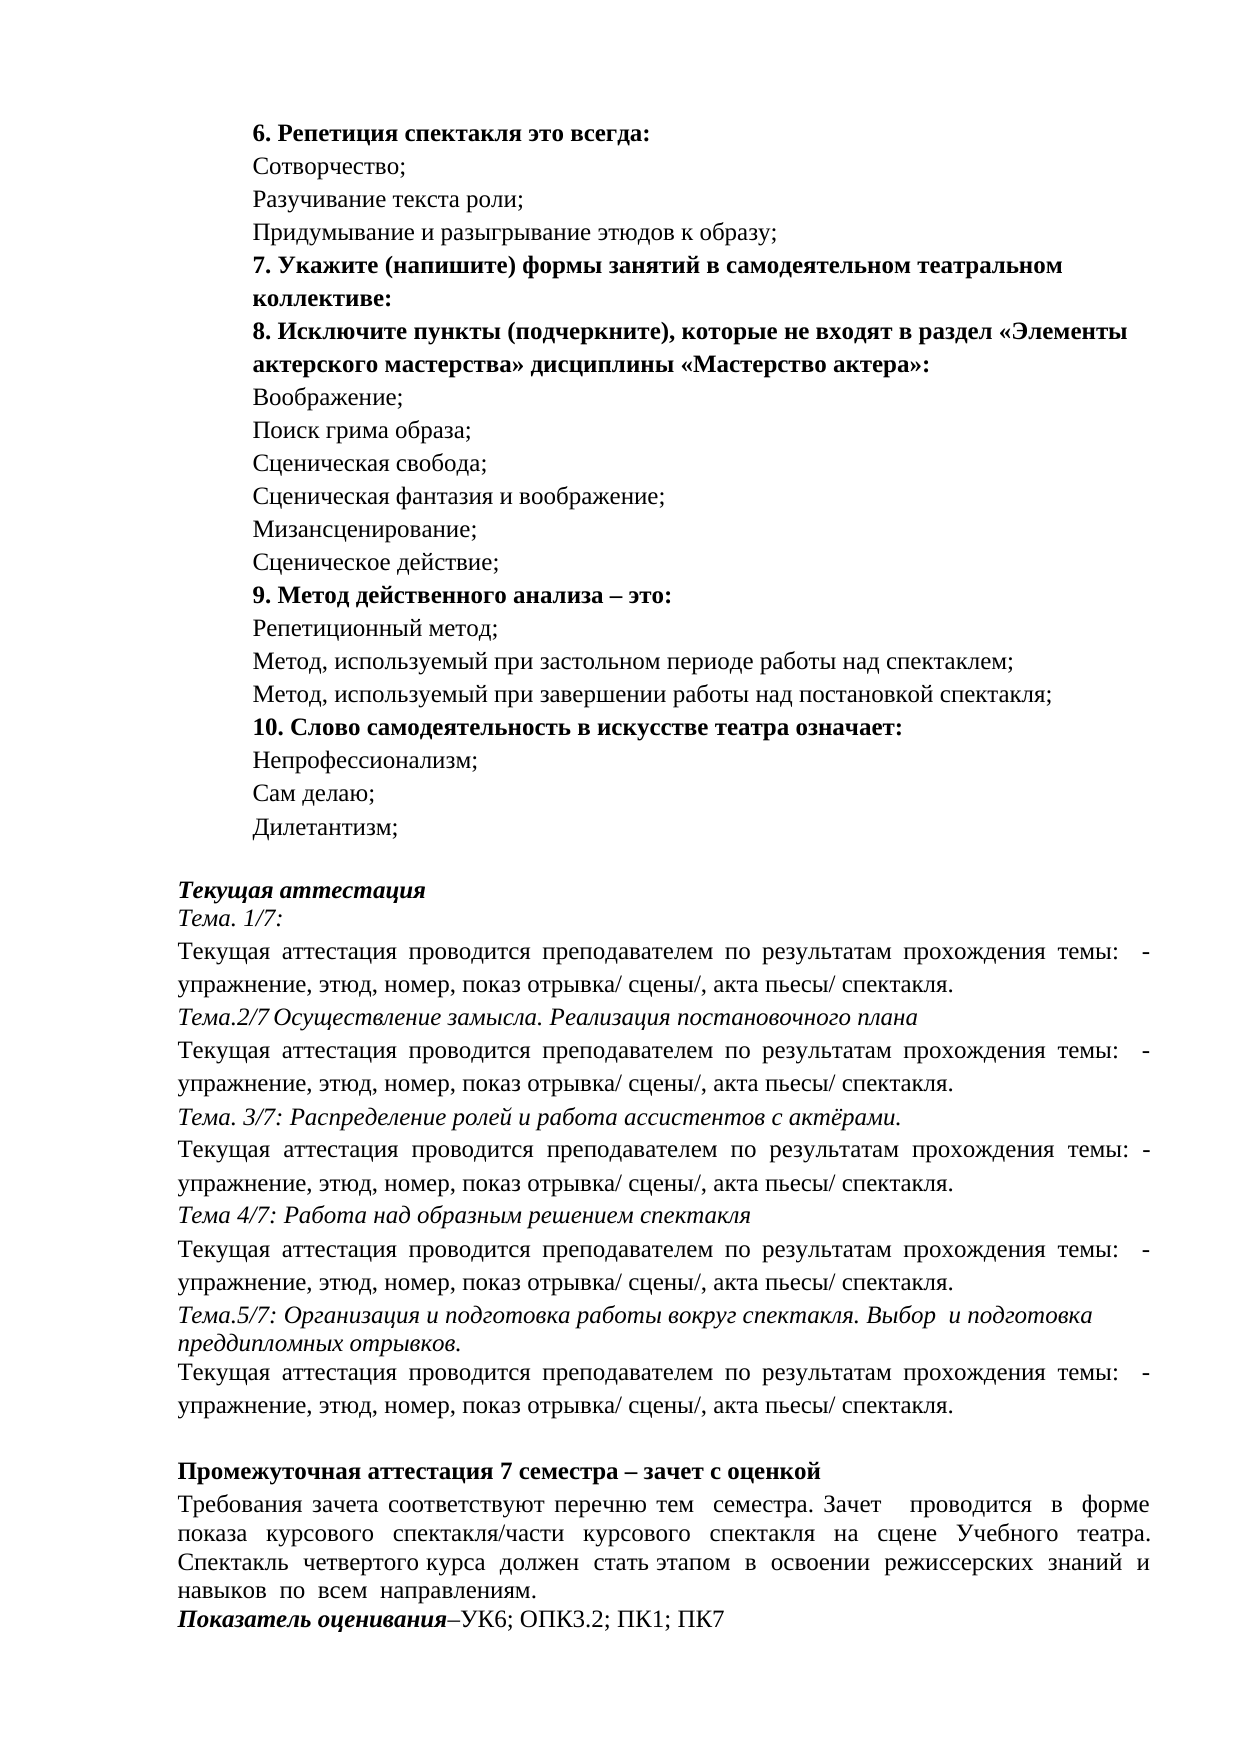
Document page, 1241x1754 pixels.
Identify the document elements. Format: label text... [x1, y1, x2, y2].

text Текущая аттестация проводится преподавателем по результатам прохождения темы: -упражнение, этюд, номер, показ отрывка/ сцены/, акта пьесы/ спектакля. [177, 1357, 1152, 1419]
text Текущая аттестация проводится преподавателем по результатам прохождения темы: -упражнение, этюд, номер, показ отрывка/ сцены/, акта пьесы/ спектакля. [177, 1036, 1152, 1097]
text Требования зачета соответствуют перечню тем семестра. Зачет проводится в форме показа курсового спектакля/части курсового спектакля на сцене Учебного театра. Спектакль четвертого курса должен стать этапом в освоении режиссерских знаний и навыков по всем направлениям. [177, 1489, 1152, 1604]
text Промежуточная аттестация 7 семестра – зачет с оценкой [177, 1456, 1152, 1485]
text Тема. 1/7: [177, 903, 1152, 932]
text Текущая аттестация [177, 878, 1152, 903]
text Текущая аттестация проводится преподавателем по результатам прохождения темы: -упражнение, этюд, номер, показ отрывка/ сцены/, акта пьесы/ спектакля. [177, 1234, 1152, 1295]
text Тема.5/7: Организация и подготовка работы вокруг спектакля. Выбор и подготовка преддипломных отрывков. [177, 1300, 1152, 1357]
text Текущая аттестация проводится преподавателем по результатам прохождения темы: -упражнение, этюд, номер, показ отрывка/ сцены/, акта пьесы/ спектакля. [177, 1134, 1152, 1196]
text Тема 4/7: Работа над образным решением спектакля [177, 1201, 1152, 1229]
text Текущая аттестация проводится преподавателем по результатам прохождения темы: -упражнение, этюд, номер, показ отрывка/ сцены/, акта пьесы/ спектакля. [177, 936, 1152, 998]
text Тема.2/7 Осуществление замысла. Реализация постановочного плана [177, 1002, 1152, 1031]
text Показатель оценивания–УК6; ОПК3.2; ПК1; ПК7 [177, 1604, 1152, 1633]
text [252, 118, 1152, 840]
text Тема. 3/7: Распределение ролей и работа ассистентов с актёрами. [177, 1102, 1152, 1130]
